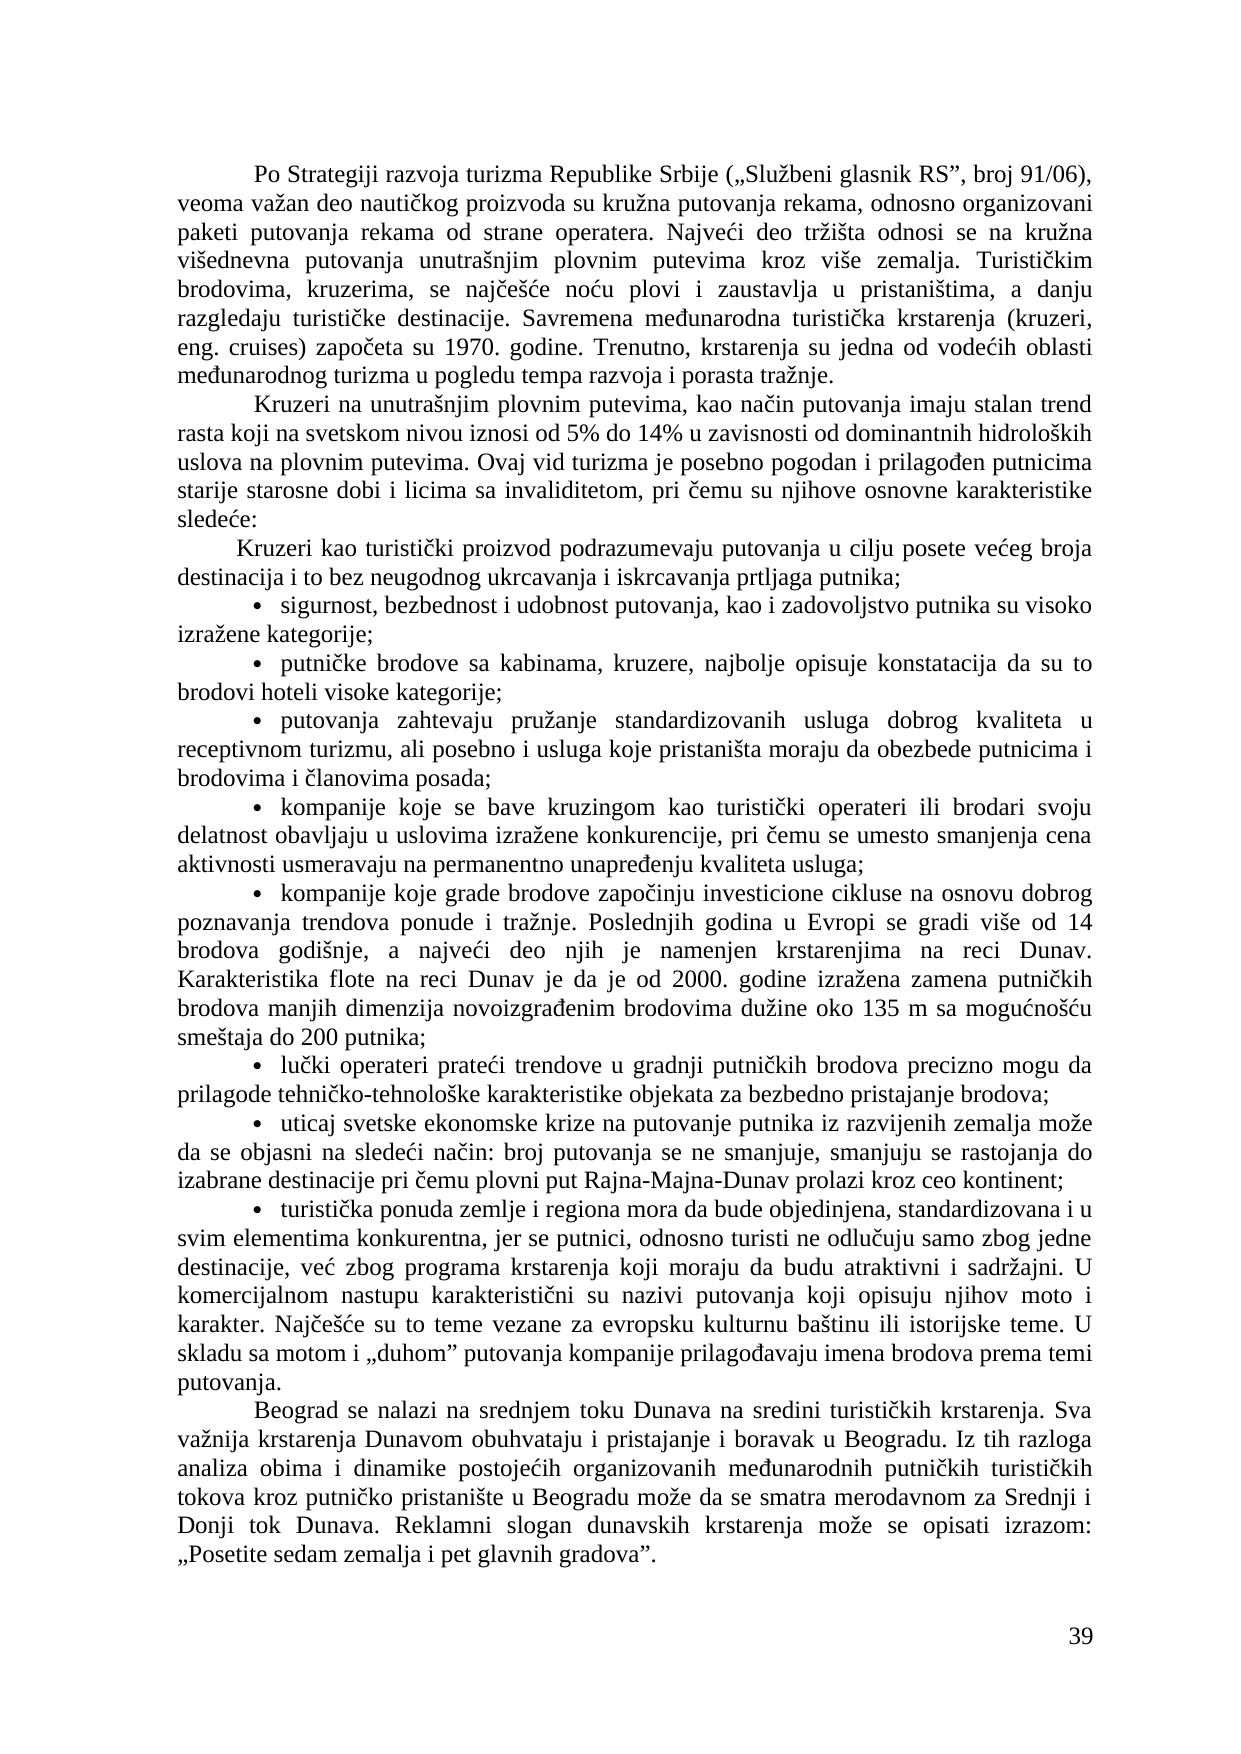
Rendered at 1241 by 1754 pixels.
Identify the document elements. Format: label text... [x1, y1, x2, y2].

list kompanije koje grade brodove započinju investicione cikluse na osnovu dobrog poznavanja trendova ponude i tražnje. Poslednjih godina u Evropi se gradi više od 14 brodova godišnje, a najveći deo njih je namenjen krstarenjima na reci Dunav. Karakteristika flote na reci Dunav je da je od 2000. godine izražena zamena putničkih brodova manjih dimenzija novoizgrađenim brodovima dužine oko 135 m sa mogućnošću smeštaja do 200 putnika; [177, 878, 1093, 1051]
text Po Strategiji razvoja turizma Republike Srbije („Službeni glasnik RS”, broj 91/06), veoma važan deo nautičkog proizvoda su kružna putovanja rekama, odnosno organizovani paketi putovanja rekama od strane operatera. Najveći deo tržišta odnosi se na kružna višednevna putovanja unutrašnjim plovnim putevima kroz više zemalja. Turističkim brodovima, kruzerima, se najčešće noću plovi i zaustavlja u pristaništima, a danju razgledaju turističke destinacije. Savremena međunarodna turistička krstarenja (kruzeri, eng. cruises) započeta su 1970. godine. Trenutno, krstarenja su jedna od vodećih oblasti međunarodnog turizma u pogledu tempa razvoja i porasta tražnje. [177, 159, 1093, 389]
list putovanja zahtevaju pružanje standardizovanih usluga dobrog kvaliteta u receptivnom turizmu, ali posebno i usluga koje pristaništa moraju da obezbede putnicima i brodovima i članovima posada; [177, 706, 1093, 792]
list lučki operateri prateći trendove u gradnji putničkih brodova precizno mogu da prilagode tehničko-tehnološke karakteristike objekata za bezbedno pristajanje brodova; [177, 1051, 1093, 1108]
list kompanije koje se bave kruzingom kao turistički operateri ili brodari svoju delatnost obavljaju u uslovima izražene konkurencije, pri čemu se umesto smanjenja cena aktivnosti usmeravaju na permanentno unapređenju kvaliteta usluga; [177, 792, 1093, 878]
list sigurnost, bezbednost i udobnost putovanja, kao i zadovoljstvo putnika su visoko izražene kategorije; [177, 591, 1093, 648]
text Kruzeri na unutrašnjim plovnim putevima, kao način putovanja imaju stalan trend rasta koji na svetskom nivou iznosi od 5% do 14% u zavisnosti od dominantnih hidroloških uslova na plovnim putevima. Ovaj vid turizma je posebno pogodan i prilagođen putnicima starije starosne dobi i licima sa invaliditetom, pri čemu su njihove osnovne karakteristike sledeće: [177, 389, 1093, 533]
text Beograd se nalazi na srednjem toku Dunava na sredini turističkih krstarenja. Sva važnija krstarenja Dunavom obuhvataju i pristajanje i boravak u Beogradu. Iz tih razloga analiza obima i dinamike postojećih organizovanih međunarodnih putničkih turističkih tokova kroz putničko pristanište u Beogradu može da se smatra merodavnom za Srednji i Donji tok Dunava. Reklamni slogan dunavskih krstarenja može se opisati izrazom: „Posetite sedam zemalja i pet glavnih gradova”. [177, 1396, 1093, 1568]
list putničke brodove sa kabinama, kruzere, najbolje opisuje konstatacija da su to brodovi hoteli visoke kategorije; [177, 648, 1093, 706]
text Kruzeri kao turistički proizvod podrazumevaju putovanja u cilju posete većeg broja destinacija i to bez neugodnog ukrcavanja i iskrcavanja prtljaga putnika; [177, 533, 1093, 591]
list uticaj svetske ekonomske krize na putovanje putnika iz razvijenih zemalja može da se objasni na sledeći način: broj putovanja se ne smanjuje, smanjuju se rastojanja do izabrane destinacije pri čemu plovni put Rajna-Majna-Dunav prolazi kroz ceo kontinent; [177, 1108, 1093, 1194]
list turistička ponuda zemlje i regiona mora da bude objedinjena, standardizovana i u svim elementima konkurentna, jer se putnici, odnosno turisti ne odlučuju samo zbog jedne destinacije, već zbog programa krstarenja koji moraju da budu atraktivni i sadržajni. U komercijalnom nastupu karakteristični su nazivi putovanja koji opisuju njihov moto i karakter. Najčešće su to teme vezane za evropsku kulturnu baštinu ili istorijske teme. U skladu sa motom i „duhom” putovanja kompanije prilagođavaju imena brodova prema temi putovanja. [177, 1194, 1093, 1396]
